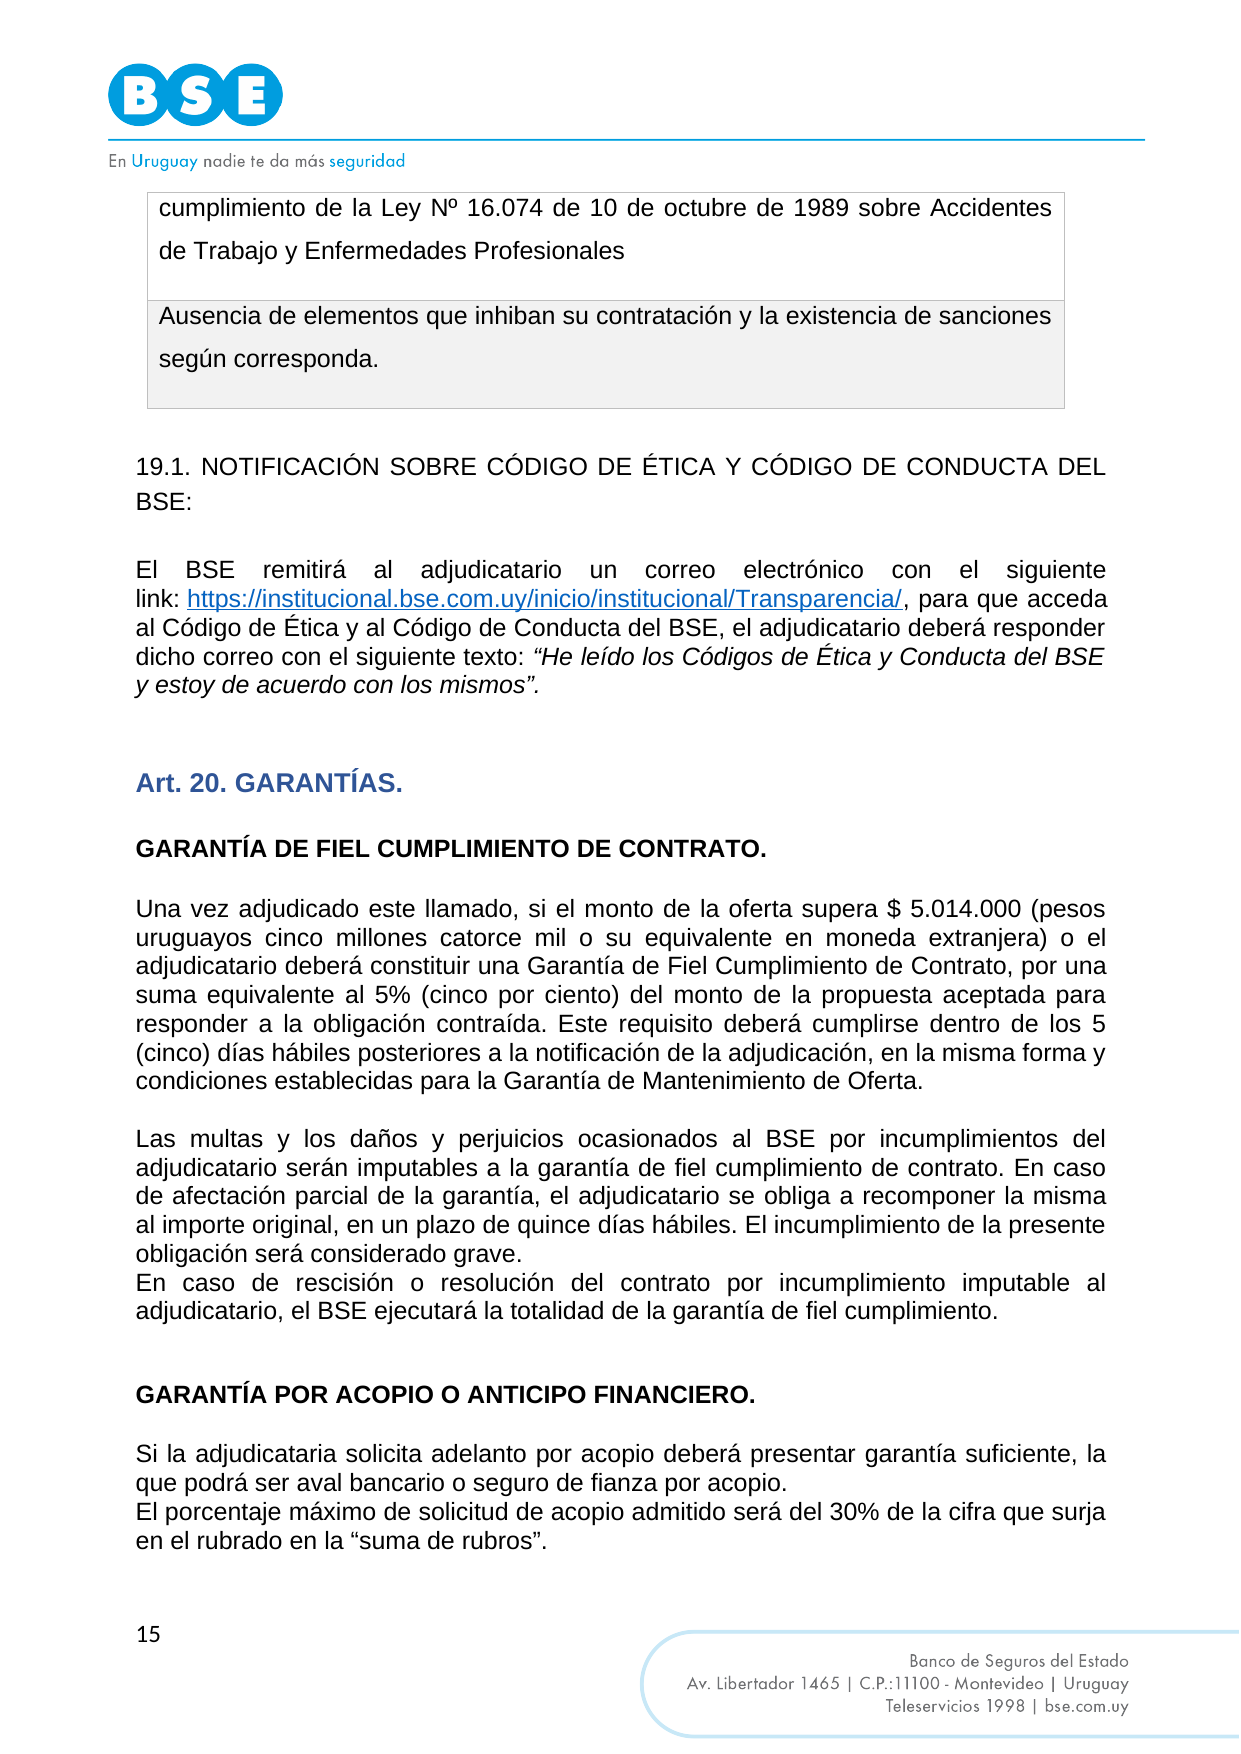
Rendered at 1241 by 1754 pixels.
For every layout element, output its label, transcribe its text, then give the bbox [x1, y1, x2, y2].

text Las multas y los daños y perjuicios ocasionados al BSE por incumplimientos del adjudicatario serán imputables a la garantía de fiel cumplimiento de contrato. En caso de afectación parcial de la garantía, el adjudicatario se obliga a recomponer la misma al importe original, en un plazo de quince días hábiles. El incumplimiento de la presente obligación será considerado grave. [135, 1124, 1108, 1268]
subtitle GARANTÍA DE FIEL CUMPLIMIENTO DE CONTRATO. [135, 834, 1092, 863]
subtitle GARANTÍA POR ACOPIO O ANTICIPO FINANCIERO. [135, 1379, 1092, 1408]
text 19.1. NOTIFICACIÓN SOBRE CÓDIGO DE ÉTICA Y CÓDIGO DE CONDUCTA DEL BSE: [135, 452, 1108, 515]
table_cell Ausencia de elementos que inhiban su contratación y la existencia de sanciones según corresponda. [148, 301, 1064, 408]
picture [0, 1617, 1239, 1754]
text Si la adjudicataria solicita adelanto por acopio deberá presentar garantía suficiente, la que podrá ser aval bancario o seguro de fianza por acopio. [135, 1439, 1108, 1497]
text El BSE remitirá al adjudicatario un correo electrónico con el siguiente link: https://institucional.bse.com.uy/inicio/institucional/Transparencia/, para que acceda al Código de Ética y al Código de Conducta del BSE, el adjudicatario deberá responder dicho correo con el siguiente texto: “He leído los Códigos de Ética y Conducta del BSE y estoy de acuerdo con los mismos”. [135, 556, 1108, 699]
subtitle Art. 20. GARANTÍAS. [135, 767, 1092, 799]
text Una vez adjudicado este llamado, si el monto de la oferta supera $ 5.014.000 (pesos uruguayos cinco millones catorce mil o su equivalente en moneda extranjera) o el adjudicatario deberá constituir una Garantía de Fiel Cumplimiento de Contrato, por una suma equivalente al 5% (cinco por ciento) del monto de la propuesta aceptada para responder a la obligación contraída. Este requisito deberá cumplirse dentro de los 5 (cinco) días hábiles posteriores a la notificación de la adjudicación, en la misma forma y condiciones establecidas para la Garantía de Mantenimiento de Oferta. [135, 894, 1108, 1095]
text El porcentaje máximo de solicitud de acopio admitido será del 30% de la cifra que surja en el rubrado en la “suma de rubros”. [135, 1497, 1108, 1554]
text En caso de rescisión o resolución del contrato por incumplimiento imputable al adjudicatario, el BSE ejecutará la totalidad de la garantía de fiel cumplimiento. [135, 1268, 1108, 1325]
picture [1, 0, 1241, 183]
